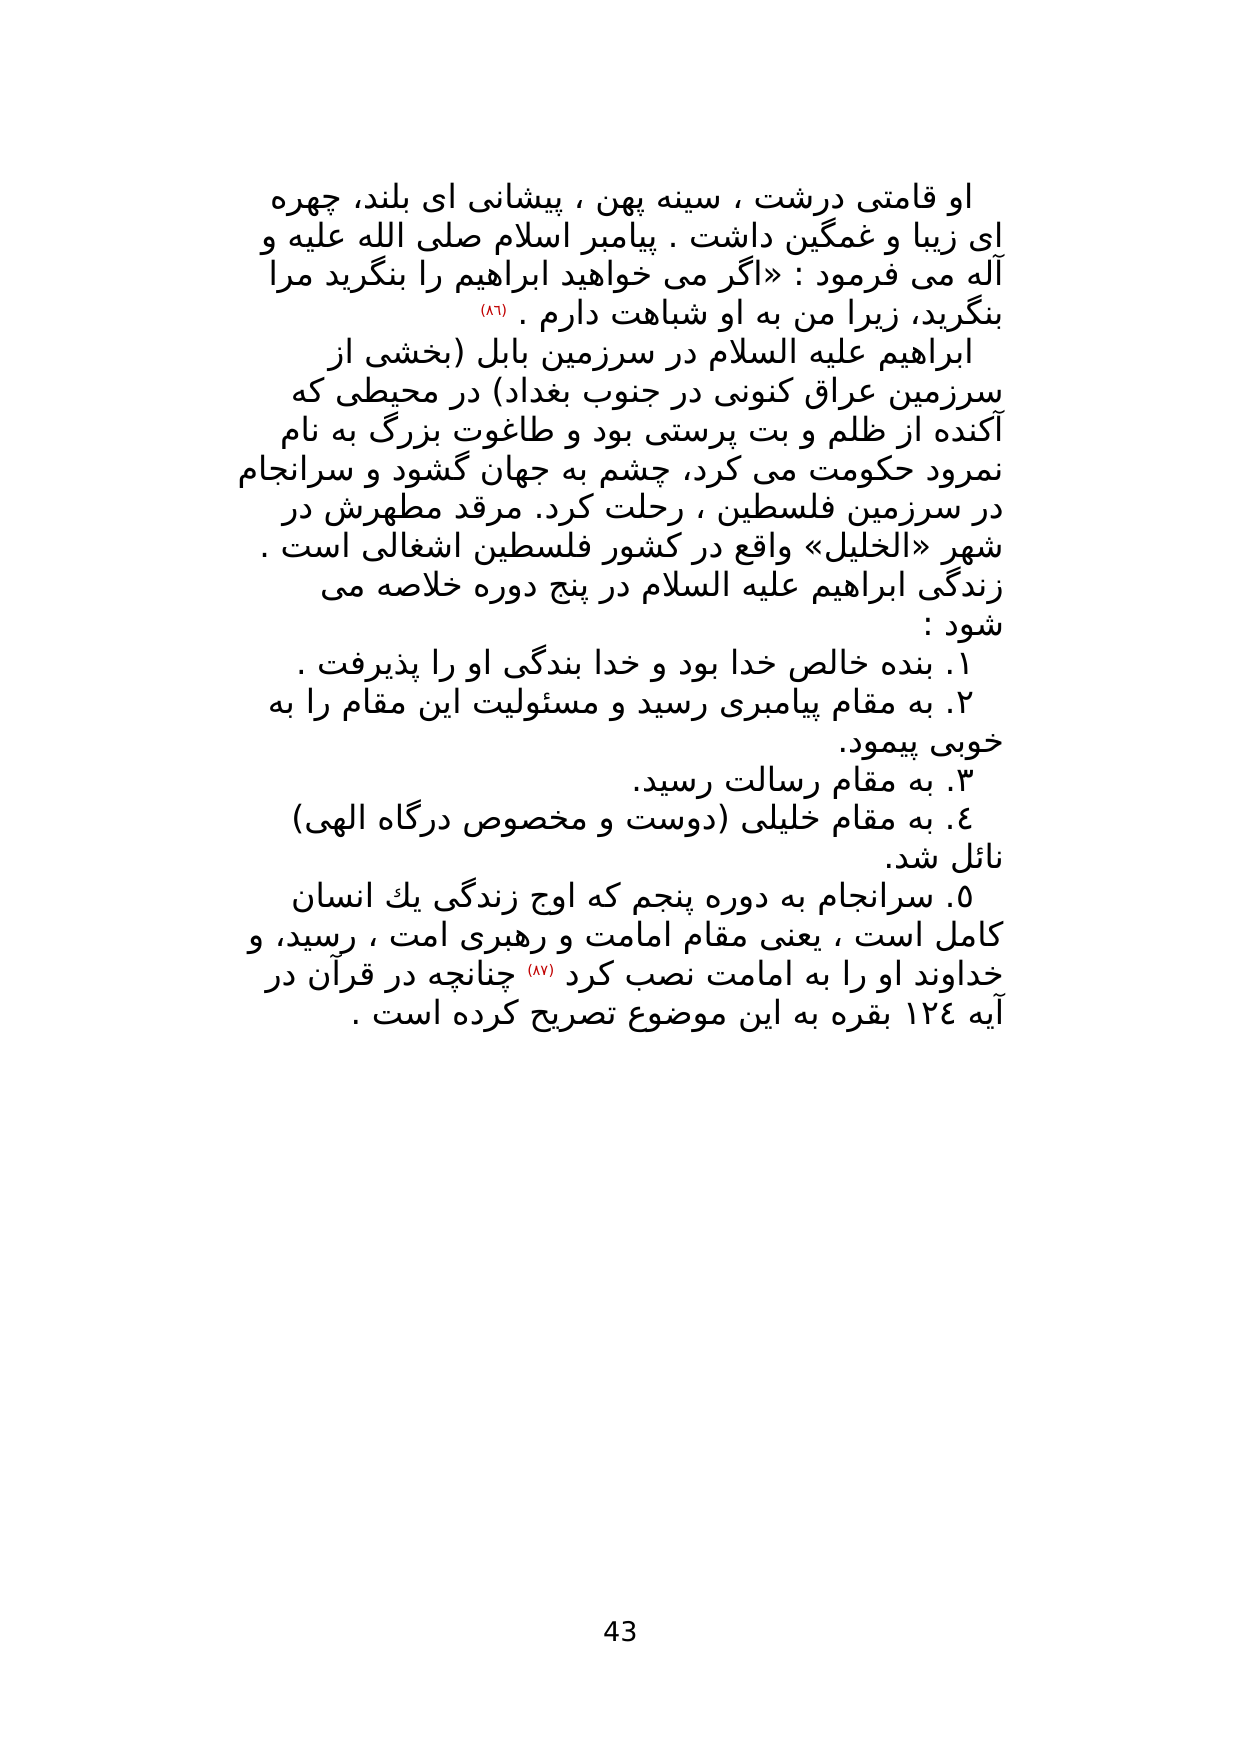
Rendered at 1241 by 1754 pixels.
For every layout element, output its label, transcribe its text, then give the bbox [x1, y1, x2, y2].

text ابراهيم عليه السلام در سرزمين بابل (بخشى از سرزمين عراق كنونى در جنوب بغداد) در محيطى كه آكنده از ظلم و بت پرستى بود و طاغوت بزرگ به نام نمرود حكومت مى كرد، چشم به جهان گشود و سرانجام در سرزمين فلسطين ، رحلت كرد. مرقد مطهرش در شهر «الخليل» واقع در كشور فلسطين اشغالى است . زندگى ابراهيم عليه السلام در پنج دوره خلاصه مى شود : [236, 333, 1004, 643]
text ٣. به مقام رسالت رسيد. [236, 760, 1004, 799]
text ٥. سرانجام به دوره پنجم كه اوج زندگى يك انسان كامل است ، يعنى مقام امامت و رهبرى امت ، رسيد، و خداوند او را به امامت نصب كرد (٨٧) چنانچه در قرآن در آيه ١٢٤ بقره به اين موضوع تصريح كرده است . [236, 877, 1004, 1032]
text ٤. به مقام خليلى (دوست و مخصوص درگاه الهى) نائل شد. [236, 799, 1004, 877]
text ٢. به مقام پيامبرى رسيد و مسئوليت اين مقام را به خوبى پيمود. [236, 682, 1004, 760]
text ١. بنده خالص خدا بود و خدا بندگى او را پذيرفت . [236, 643, 1004, 682]
text او قامتى درشت ، سينه پهن ، پيشانى اى بلند، چهره اى زيبا و غمگين داشت . پيامبر اسلام صلى الله عليه و آله مى فرمود : «اگر مى خواهيد ابراهيم را بنگريد مرا بنگريد، زيرا من به او شباهت دارم . (٨٦) [236, 177, 1004, 333]
